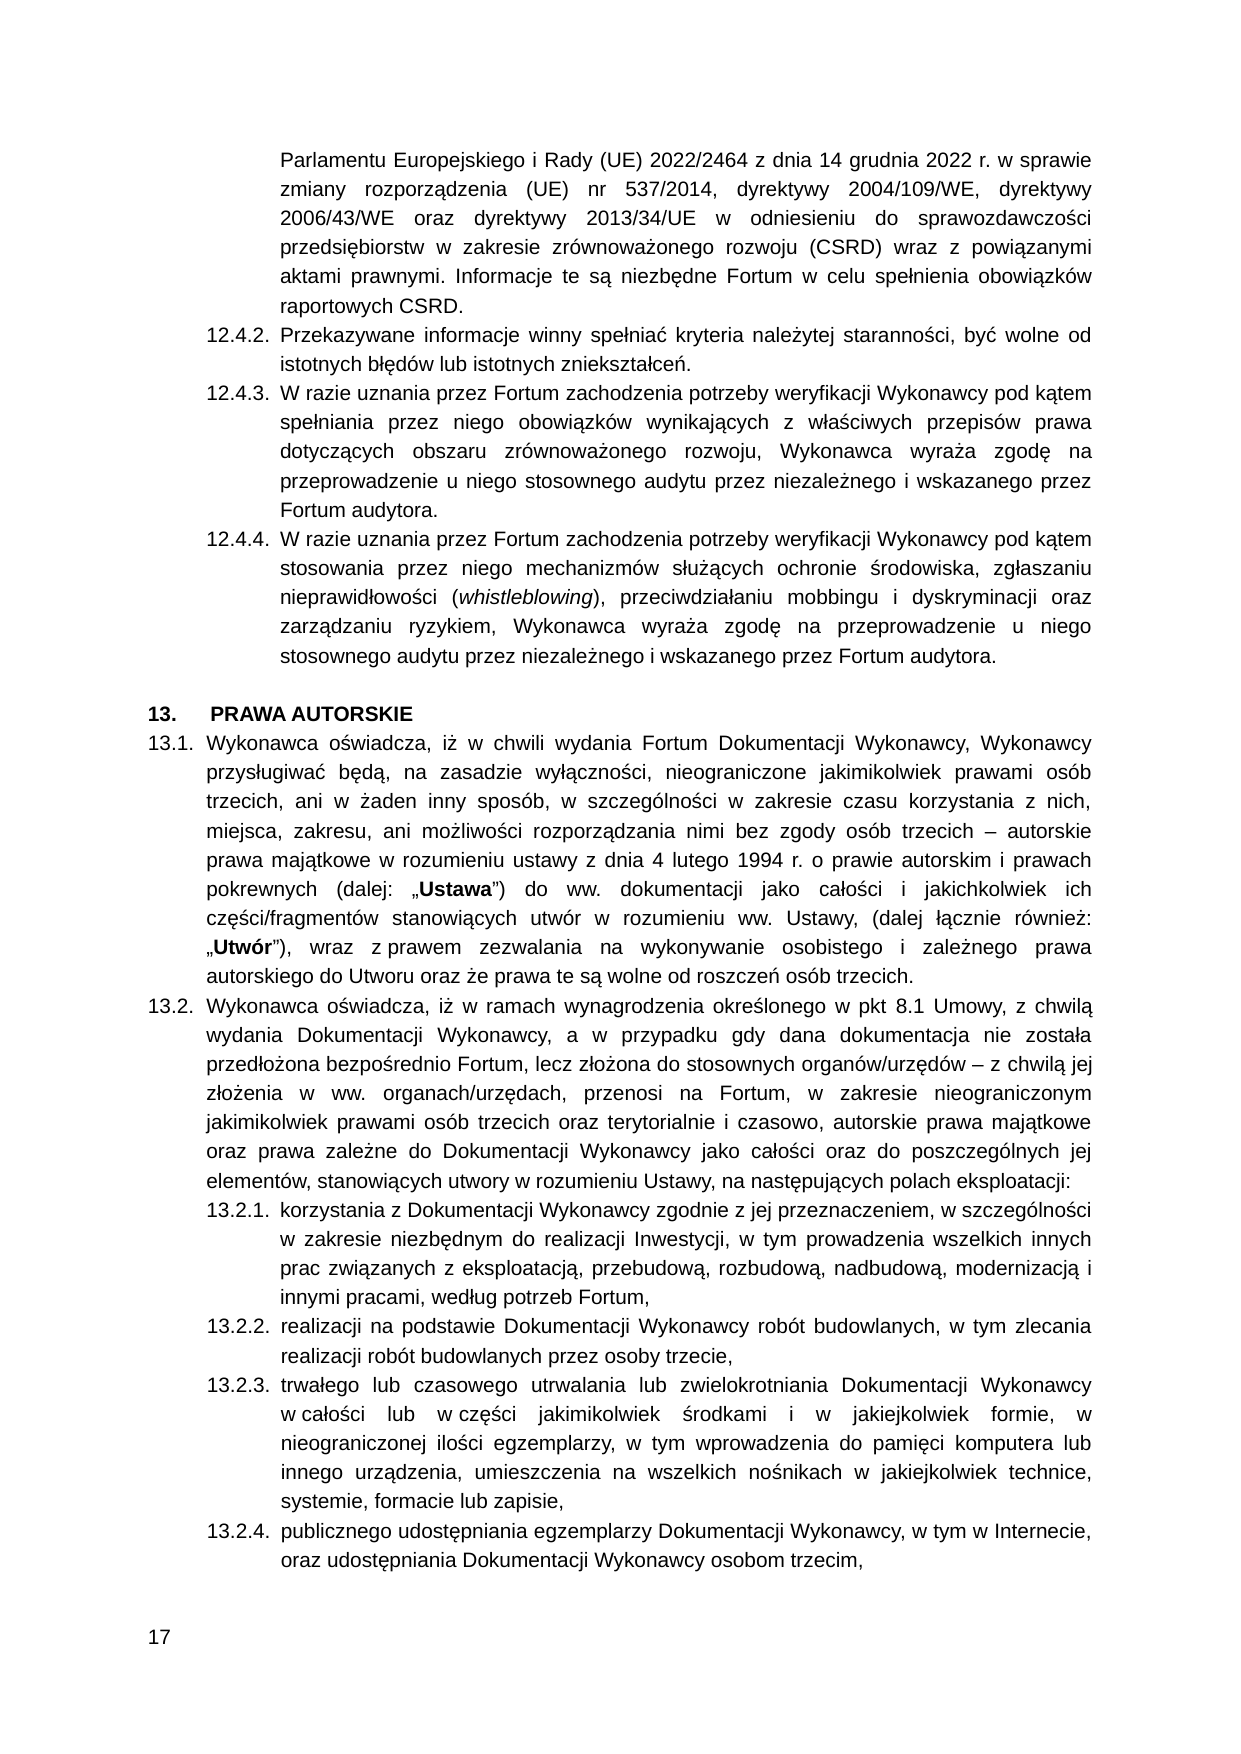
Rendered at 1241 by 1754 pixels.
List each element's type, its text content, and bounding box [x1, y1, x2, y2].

list Wykonawca oświadcza, iż w chwili wydania Fortum Dokumentacji Wykonawcy, Wykonawcy przysługiwać będą, na zasadzie wyłączności, nieograniczone jakimikolwiek prawami osób trzecich, ani w żaden inny sposób, w szczególności w zakresie czasu korzystania z nich, miejsca, zakresu, ani możliwości rozporządzania nimi bez zgody osób trzecich – autorskie prawa majątkowe w rozumieniu ustawy z dnia 4 lutego 1994 r. o prawie autorskim i prawach pokrewnych (dalej: „Ustawa”) do ww. dokumentacji jako całości i jakichkolwiek ich części/fragmentów stanowiących utwór w rozumieniu ww. Ustawy, (dalej łącznie również: „Utwór”), wraz z prawem zezwalania na wykonywanie osobistego i zależnego prawa autorskiego do Utworu oraz że prawa te są wolne od roszczeń osób trzecich. [148, 731, 1093, 988]
list trwałego lub czasowego utrwalania lub zwielokrotniania Dokumentacji Wykonawcy w całości lub w części jakimikolwiek środkami i w jakiejkolwiek formie, w nieograniczonej ilości egzemplarzy, w tym wprowadzenia do pamięci komputera lub innego urządzenia, umieszczenia na wszelkich nośnikach w jakiejkolwiek technice, systemie, formacie lub zapisie, [207, 1373, 1093, 1513]
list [206, 148, 1093, 317]
list publicznego udostępniania egzemplarzy Dokumentacji Wykonawcy, w tym w Internecie, oraz udostępniania Dokumentacji Wykonawcy osobom trzecim, [207, 1518, 1093, 1572]
subtitle PRAWA AUTORSKIE [148, 702, 1093, 726]
list korzystania z Dokumentacji Wykonawcy zgodnie z jej przeznaczeniem, w szczególności w zakresie niezbędnym do realizacji Inwestycji, w tym prowadzenia wszelkich innych prac związanych z eksploatacją, przebudową, rozbudową, nadbudową, modernizacją i innymi pracami, według potrzeb Fortum, [206, 1198, 1093, 1309]
list W razie uznania przez Fortum zachodzenia potrzeby weryfikacji Wykonawcy pod kątem spełniania przez niego obowiązków wynikających z właściwych przepisów prawa dotyczących obszaru zrównoważonego rozwoju, Wykonawca wyraża zgodę na przeprowadzenie u niego stosownego audytu przez niezależnego i wskazanego przez Fortum audytora. [206, 381, 1093, 522]
list Przekazywane informacje winny spełniać kryteria należytej staranności, być wolne od istotnych błędów lub istotnych zniekształceń. [206, 323, 1093, 376]
list W razie uznania przez Fortum zachodzenia potrzeby weryfikacji Wykonawcy pod kątem stosowania przez niego mechanizmów służących ochronie środowiska, zgłaszaniu nieprawidłowości (whistleblowing), przeciwdziałaniu mobbingu i dyskryminacji oraz zarządzaniu ryzykiem, Wykonawca wyraża zgodę na przeprowadzenie u niego stosownego audytu przez niezależnego i wskazanego przez Fortum audytora. [206, 527, 1093, 667]
list Wykonawca oświadcza, iż w ramach wynagrodzenia określonego w pkt 8.1 Umowy, z chwilą wydania Dokumentacji Wykonawcy, a w przypadku gdy dana dokumentacja nie została przedłożona bezpośrednio Fortum, lecz złożona do stosownych organów/urzędów – z chwilą jej złożenia w ww. organach/urzędach, przenosi na Fortum, w zakresie nieograniczonym jakimikolwiek prawami osób trzecich oraz terytorialnie i czasowo, autorskie prawa majątkowe oraz prawa zależne do Dokumentacji Wykonawcy jako całości oraz do poszczególnych jej elementów, stanowiących utwory w rozumieniu Ustawy, na następujących polach eksploatacji: [148, 993, 1093, 1192]
list realizacji na podstawie Dokumentacji Wykonawcy robót budowlanych, w tym zlecania realizacji robót budowlanych przez osoby trzecie, [207, 1314, 1093, 1367]
